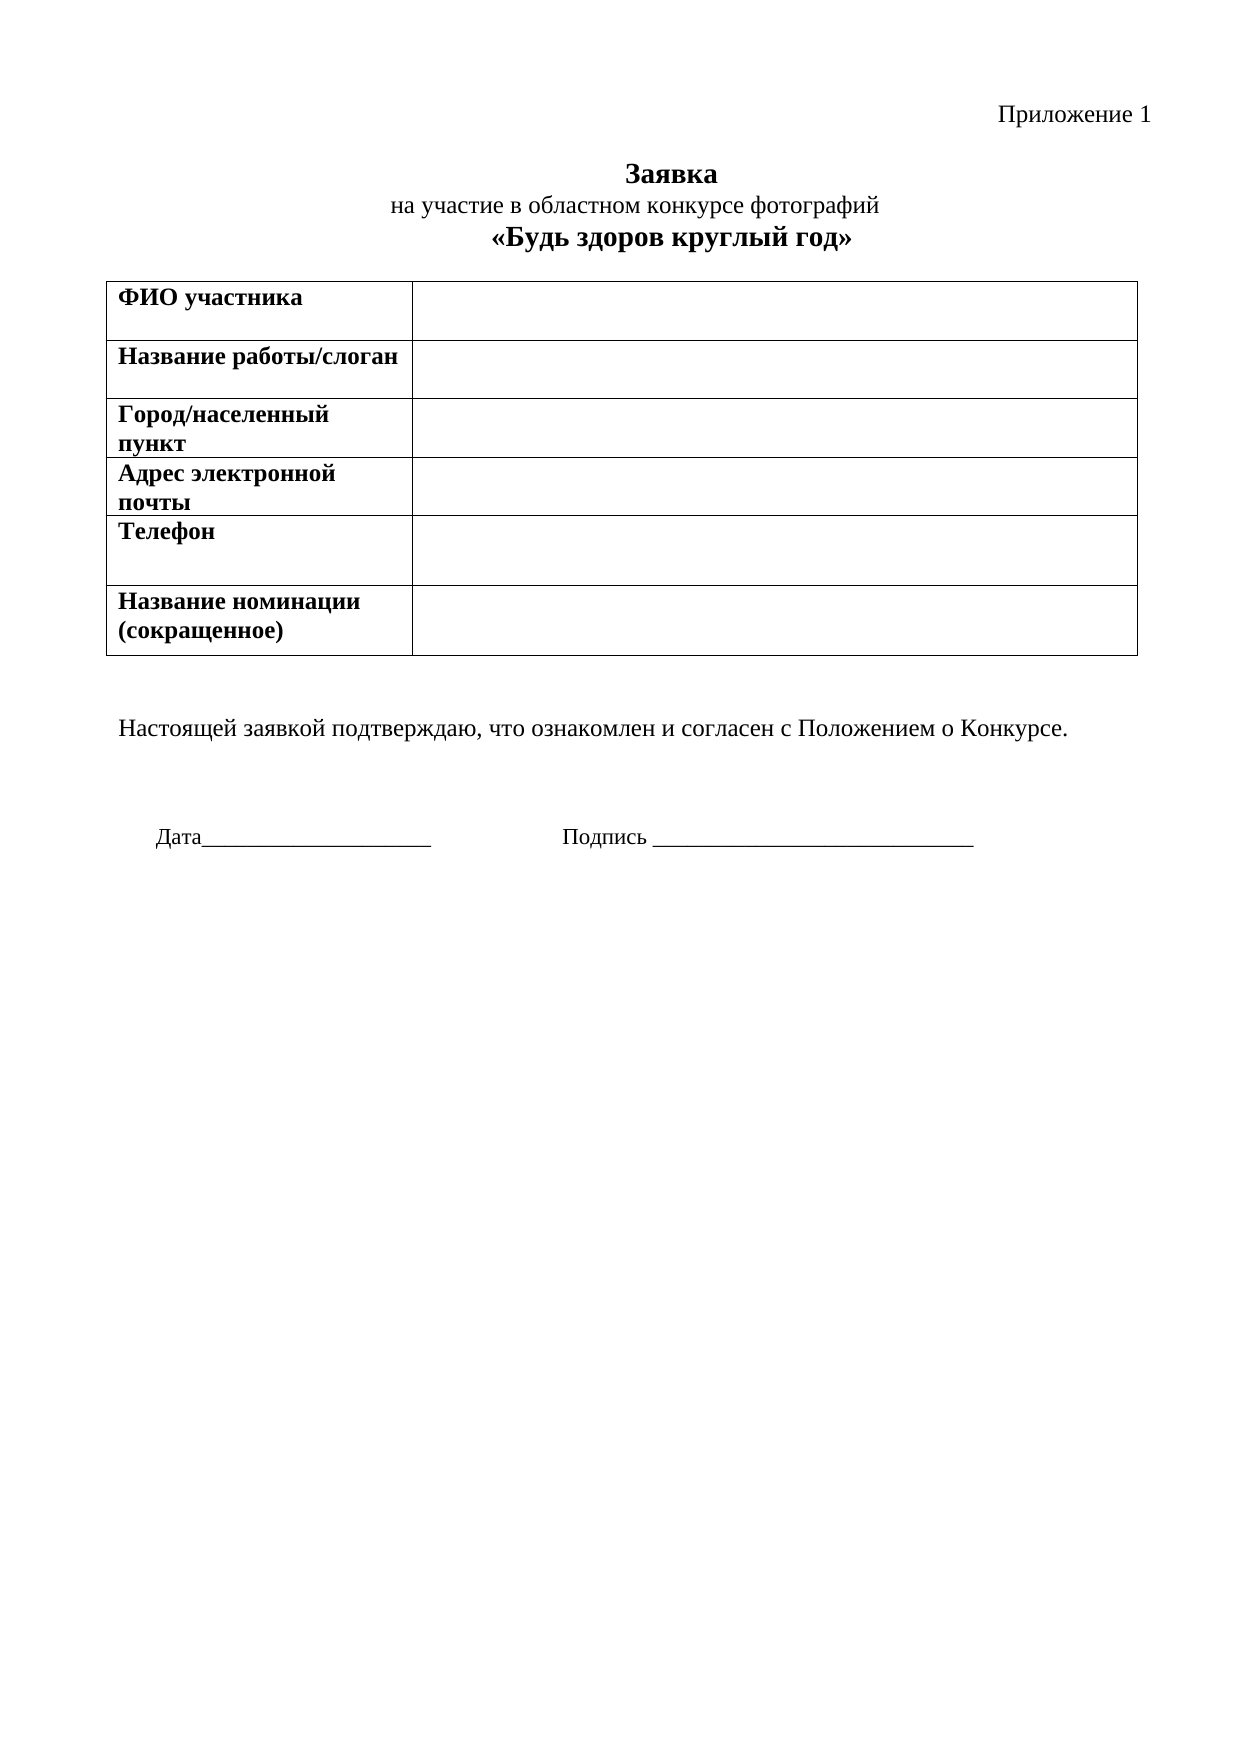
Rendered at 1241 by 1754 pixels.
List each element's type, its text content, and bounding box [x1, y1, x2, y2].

text Заявка [118, 157, 1152, 190]
table_cell [413, 399, 1137, 457]
text на участие в областном конкурсе фотографий [118, 190, 1152, 219]
table_cell Название номинации (сокращенное) [107, 586, 412, 654]
text Настоящей заявкой подтверждаю, что ознакомлен и согласен с Положением о Конкурсе. [118, 713, 1152, 742]
text «Будь здоров круглый год» [118, 219, 1152, 252]
table_cell [413, 341, 1137, 398]
text Приложение 1 [118, 99, 1152, 128]
table_header [413, 282, 1137, 340]
table_cell Адрес электронной почты [107, 458, 412, 515]
table_cell Город/населенный пункт [107, 399, 412, 457]
table_cell [413, 586, 1137, 654]
table_cell Телефон [107, 516, 412, 585]
table_cell [413, 516, 1137, 585]
text Дата____________________ Подпись ____________________________ [156, 823, 1152, 850]
table_cell Название работы/слоган [107, 341, 412, 398]
table_header ФИО участника [107, 282, 412, 340]
table_cell [413, 458, 1137, 515]
